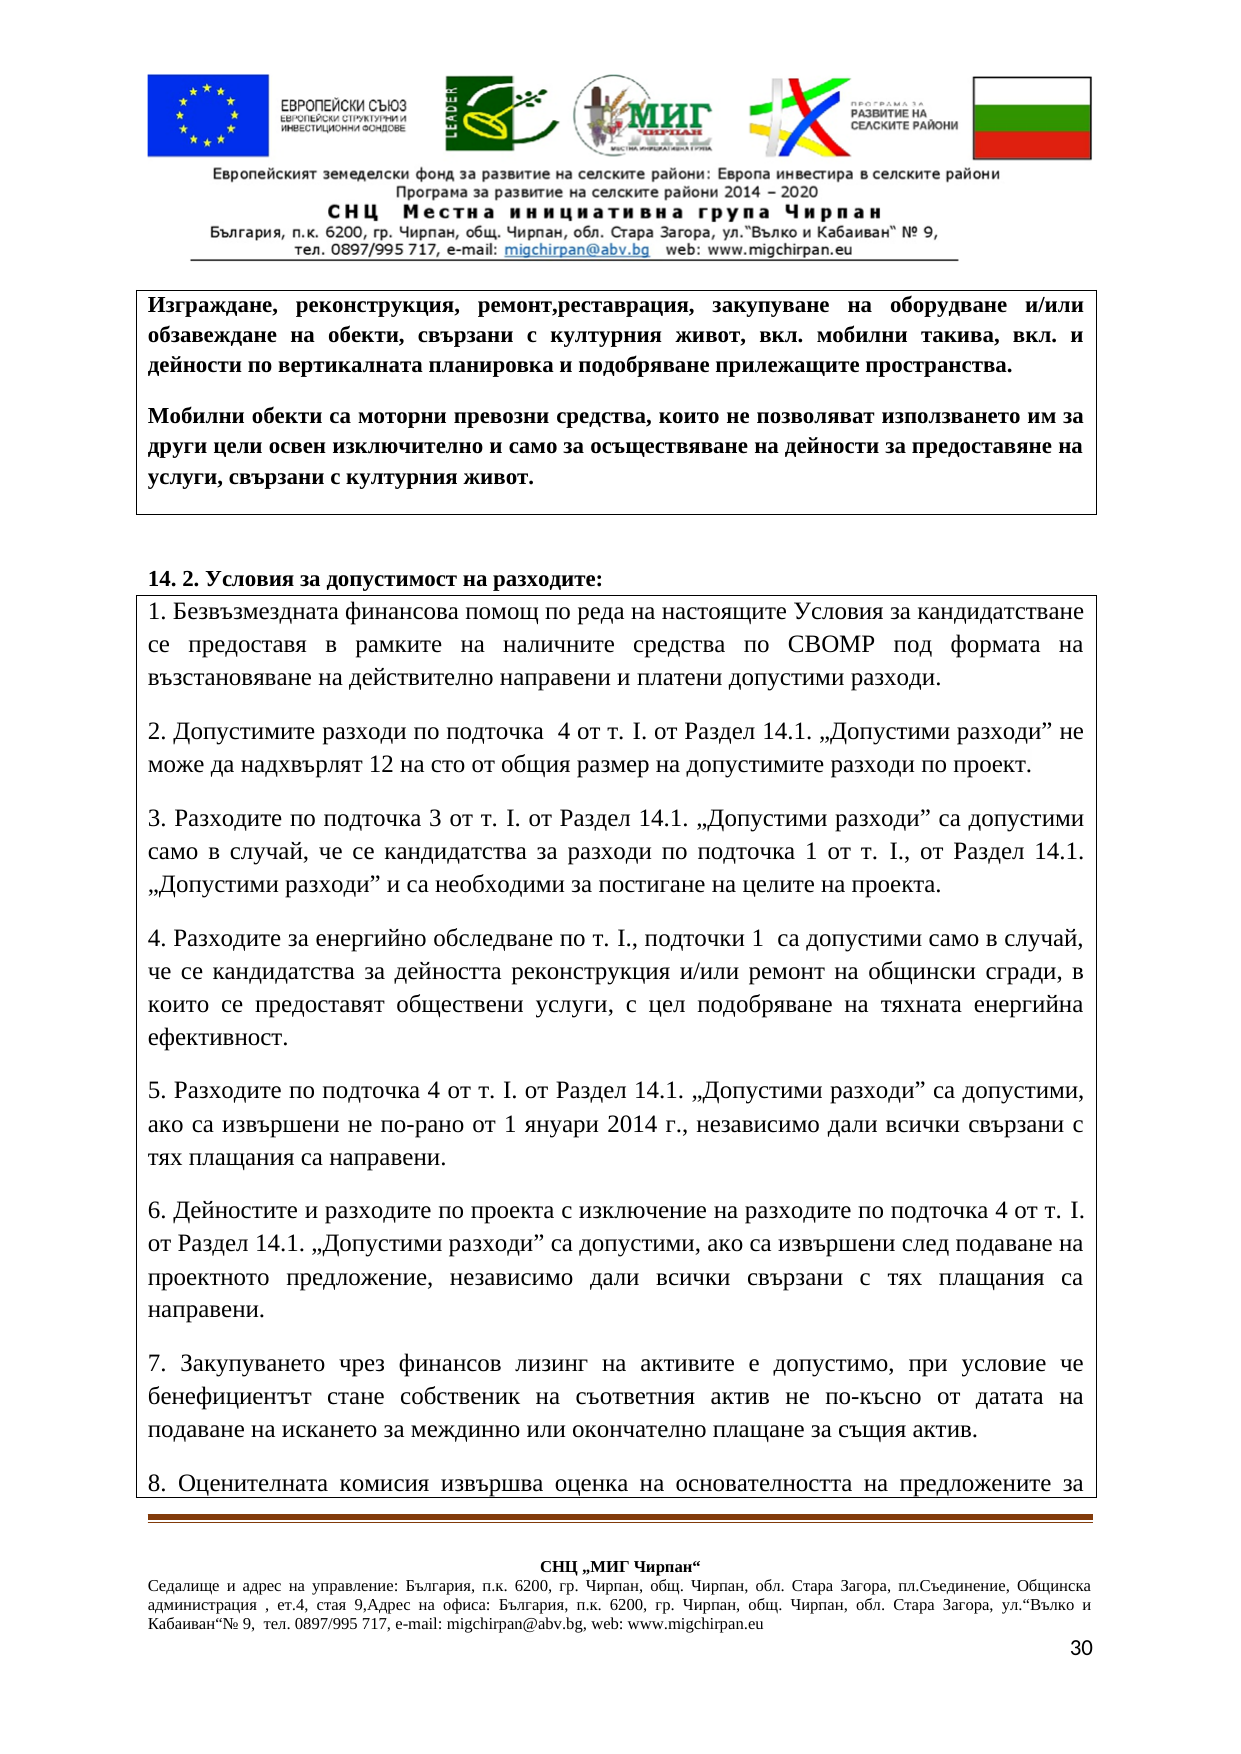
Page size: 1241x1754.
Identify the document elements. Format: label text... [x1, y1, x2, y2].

picture [147, 73, 1093, 262]
subtitle 14. 2. Условия за допустимост на разходите: [148, 565, 1093, 591]
